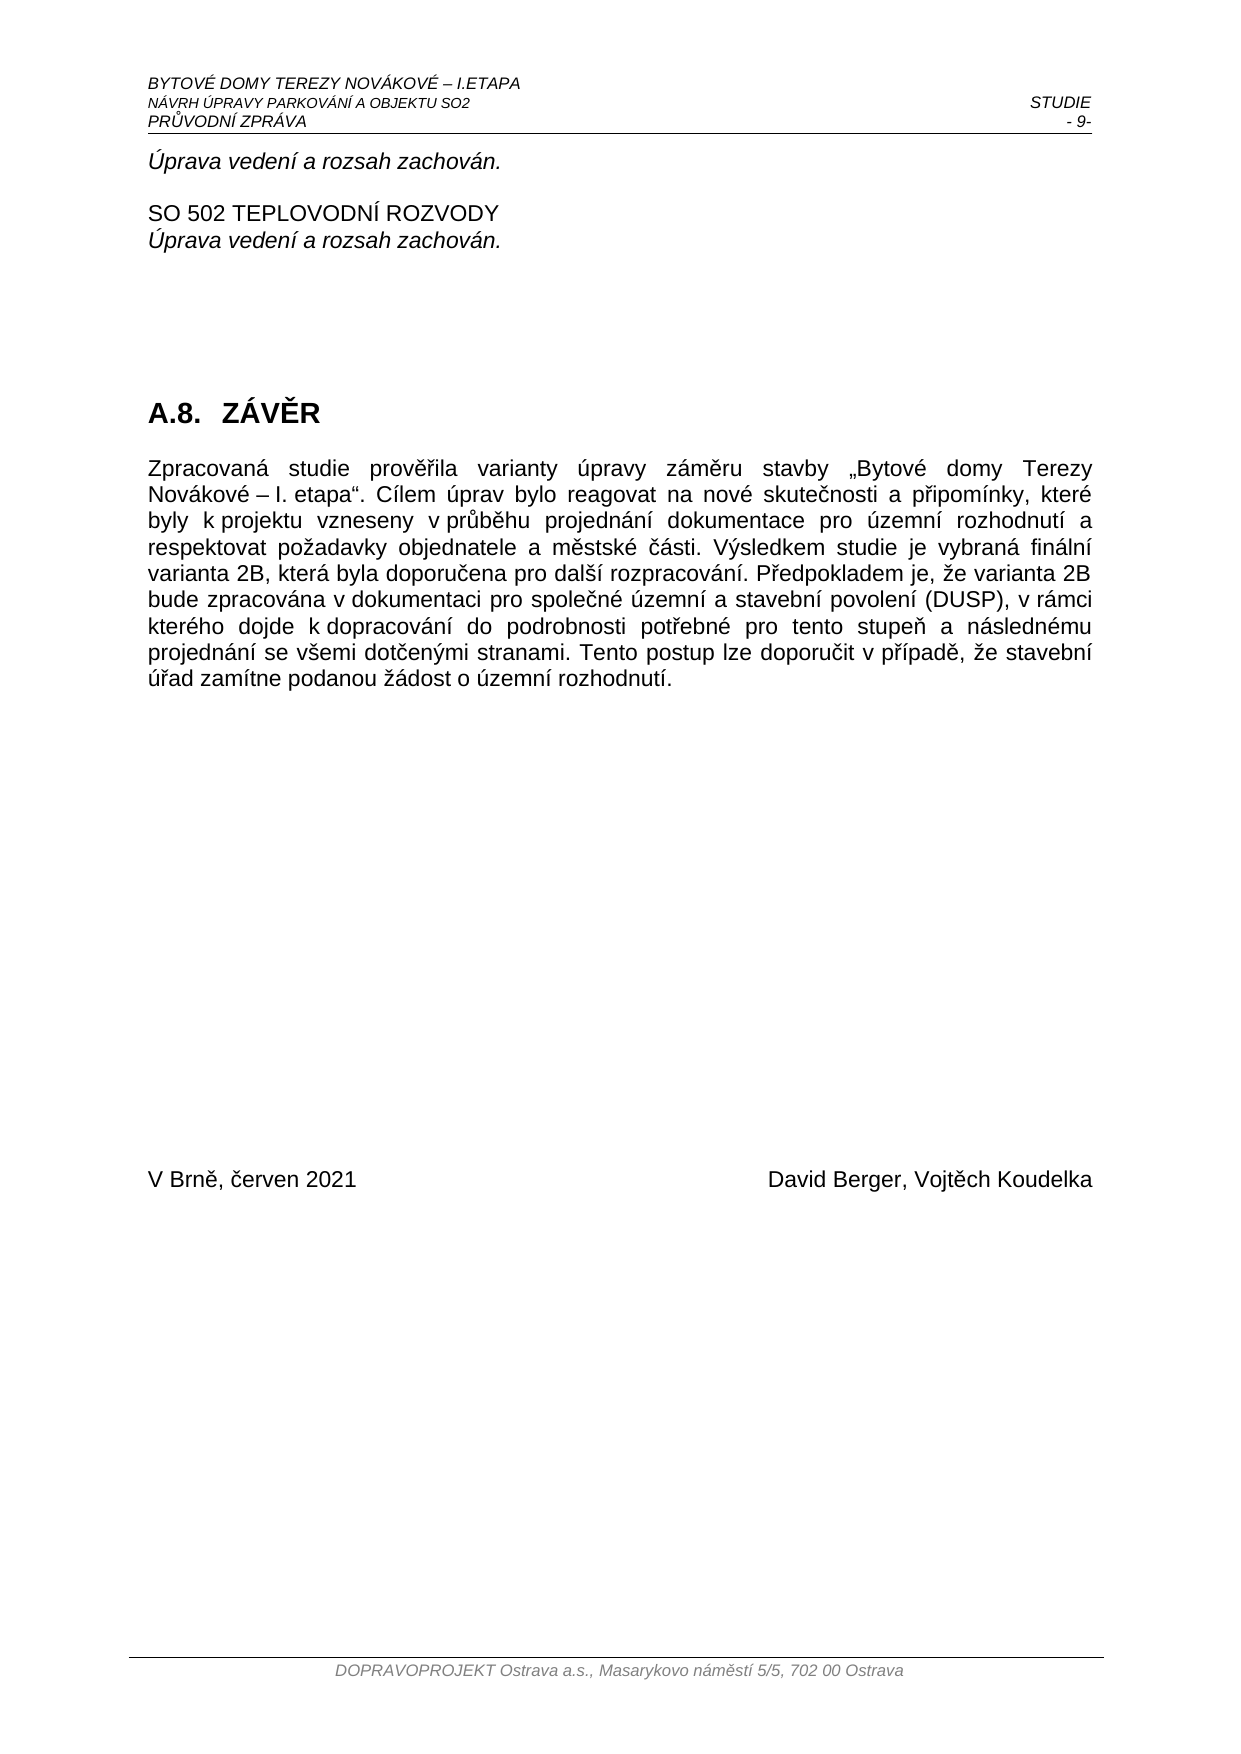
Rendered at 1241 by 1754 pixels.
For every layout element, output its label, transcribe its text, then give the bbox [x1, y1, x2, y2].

text SO 502 TEPLOVODNÍ ROZVODY [148, 200, 1092, 227]
text Úprava vedení a rozsah zachován. [148, 227, 1092, 253]
text V Brně, červen 2021 David Berger, Vojtěch Koudelka [148, 1166, 1092, 1192]
text Zpracovaná studie prověřila varianty úpravy záměru stavby „Bytové domy Terezy Novákové – I. etapa“. Cílem úprav bylo reagovat na nové skutečnosti a připomínky, které byly k projektu vzneseny v průběhu projednání dokumentace pro územní rozhodnutí a respektovat požadavky objednatele a městské části. Výsledkem studie je vybraná finální varianta 2B, která byla doporučena pro další rozpracování. Předpokladem je, že varianta 2B bude zpracována v dokumentaci pro společné územní a stavební povolení (DUSP), v rámci kterého dojde k dopracování do podrobnosti potřebné pro tento stupeň a následnému projednání se všemi dotčenými stranami. Tento postup lze doporučit v případě, že stavební úřad zamítne podanou žádost o územní rozhodnutí. [148, 454, 1092, 692]
subtitle ZÁVĚR [148, 396, 1092, 429]
text Úprava vedení a rozsah zachován. [148, 148, 1092, 174]
